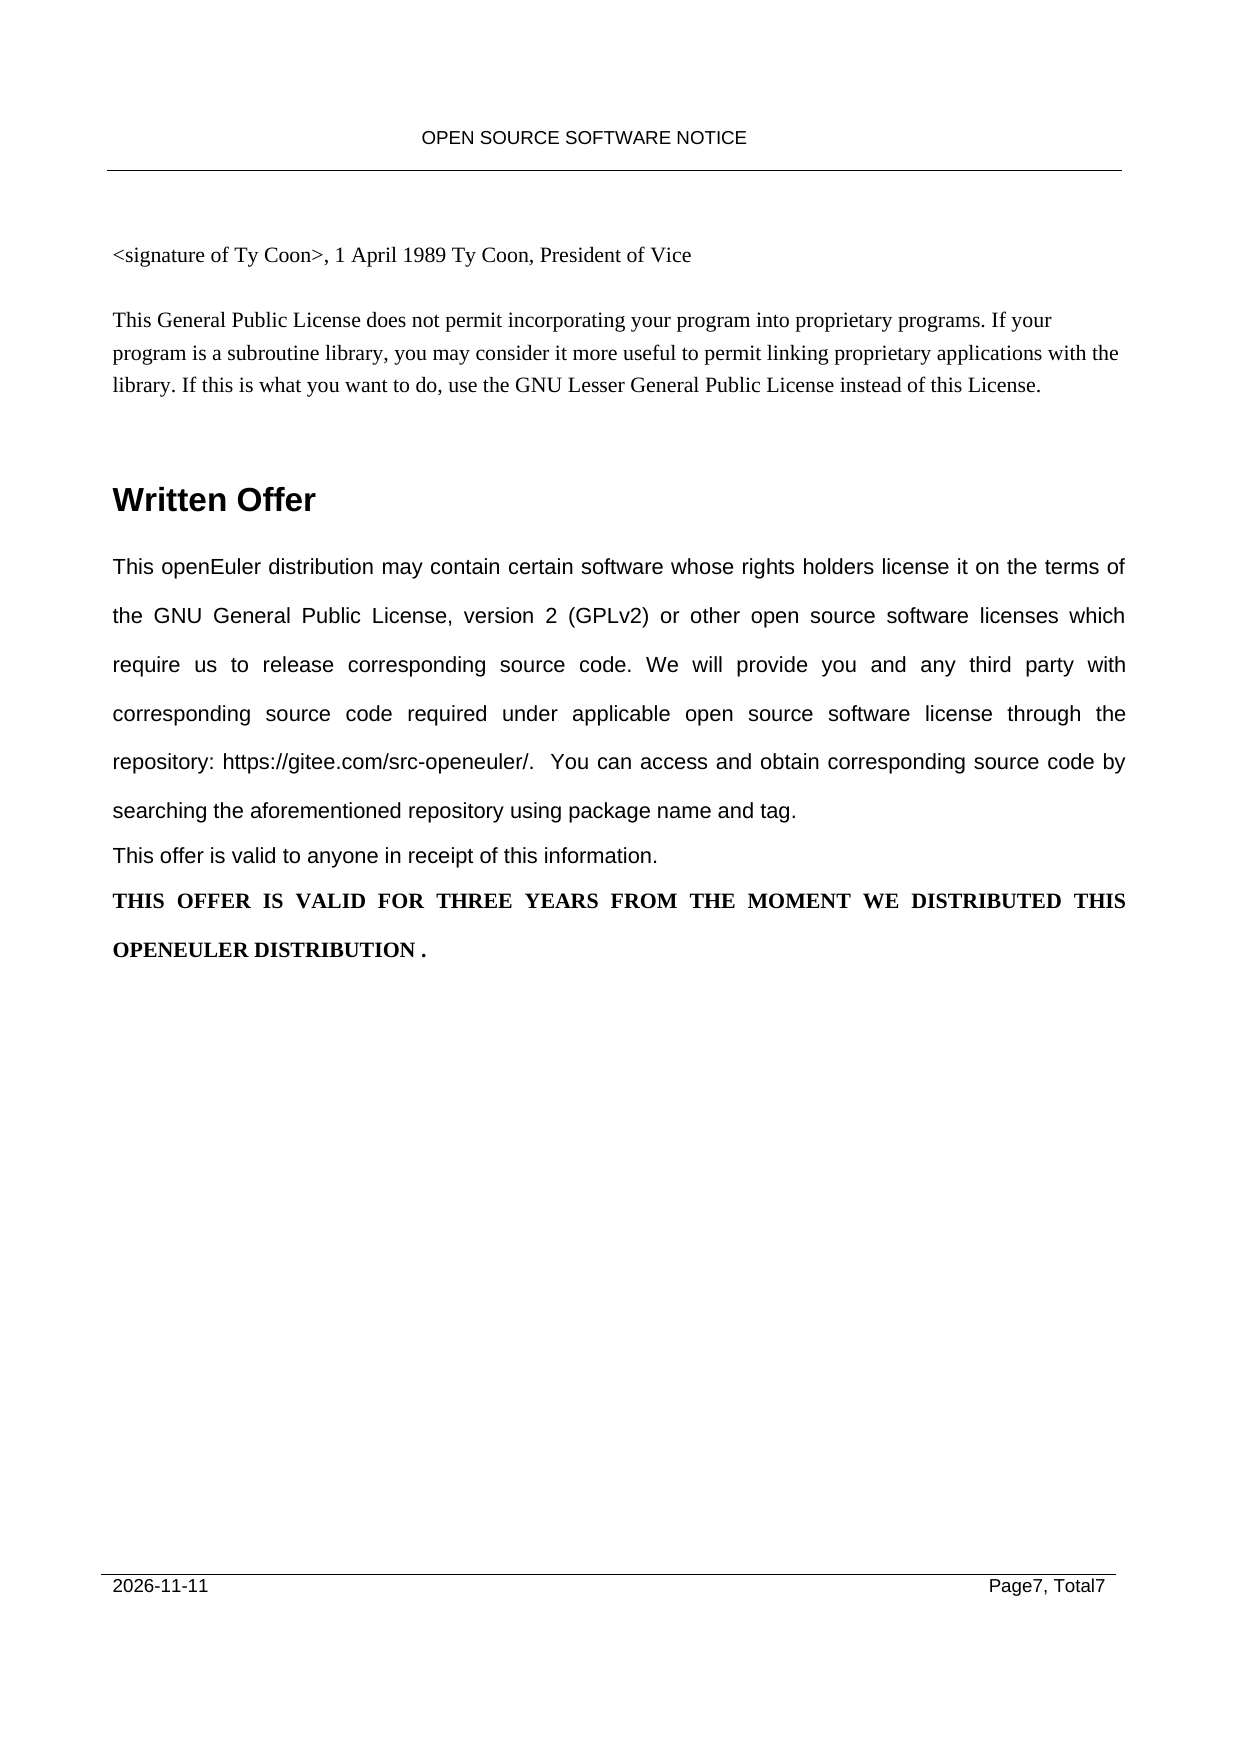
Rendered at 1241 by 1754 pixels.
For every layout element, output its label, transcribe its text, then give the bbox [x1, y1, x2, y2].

text Written Offer [112, 466, 1128, 531]
text THIS OFFER IS VALID FOR THREE YEARS FROM THE MOMENT WE DISTRIBUTED THIS OPENEULER DISTRIBUTION . [112, 884, 1128, 966]
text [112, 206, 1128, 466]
text This offer is valid to anyone in receipt of this information. [112, 839, 1128, 872]
text This openEuler distribution may contain certain software whose rights holders license it on the terms of the GNU General Public License, version 2 (GPLv2) or other open source software licenses which require us to release corresponding source code. We will provide you and any third party with corresponding source code required under applicable open source software license through the repository: https://gitee.com/src-openeuler/. You can access and obtain corresponding source code by searching the aforementioned repository using package name and tag. [112, 551, 1128, 827]
